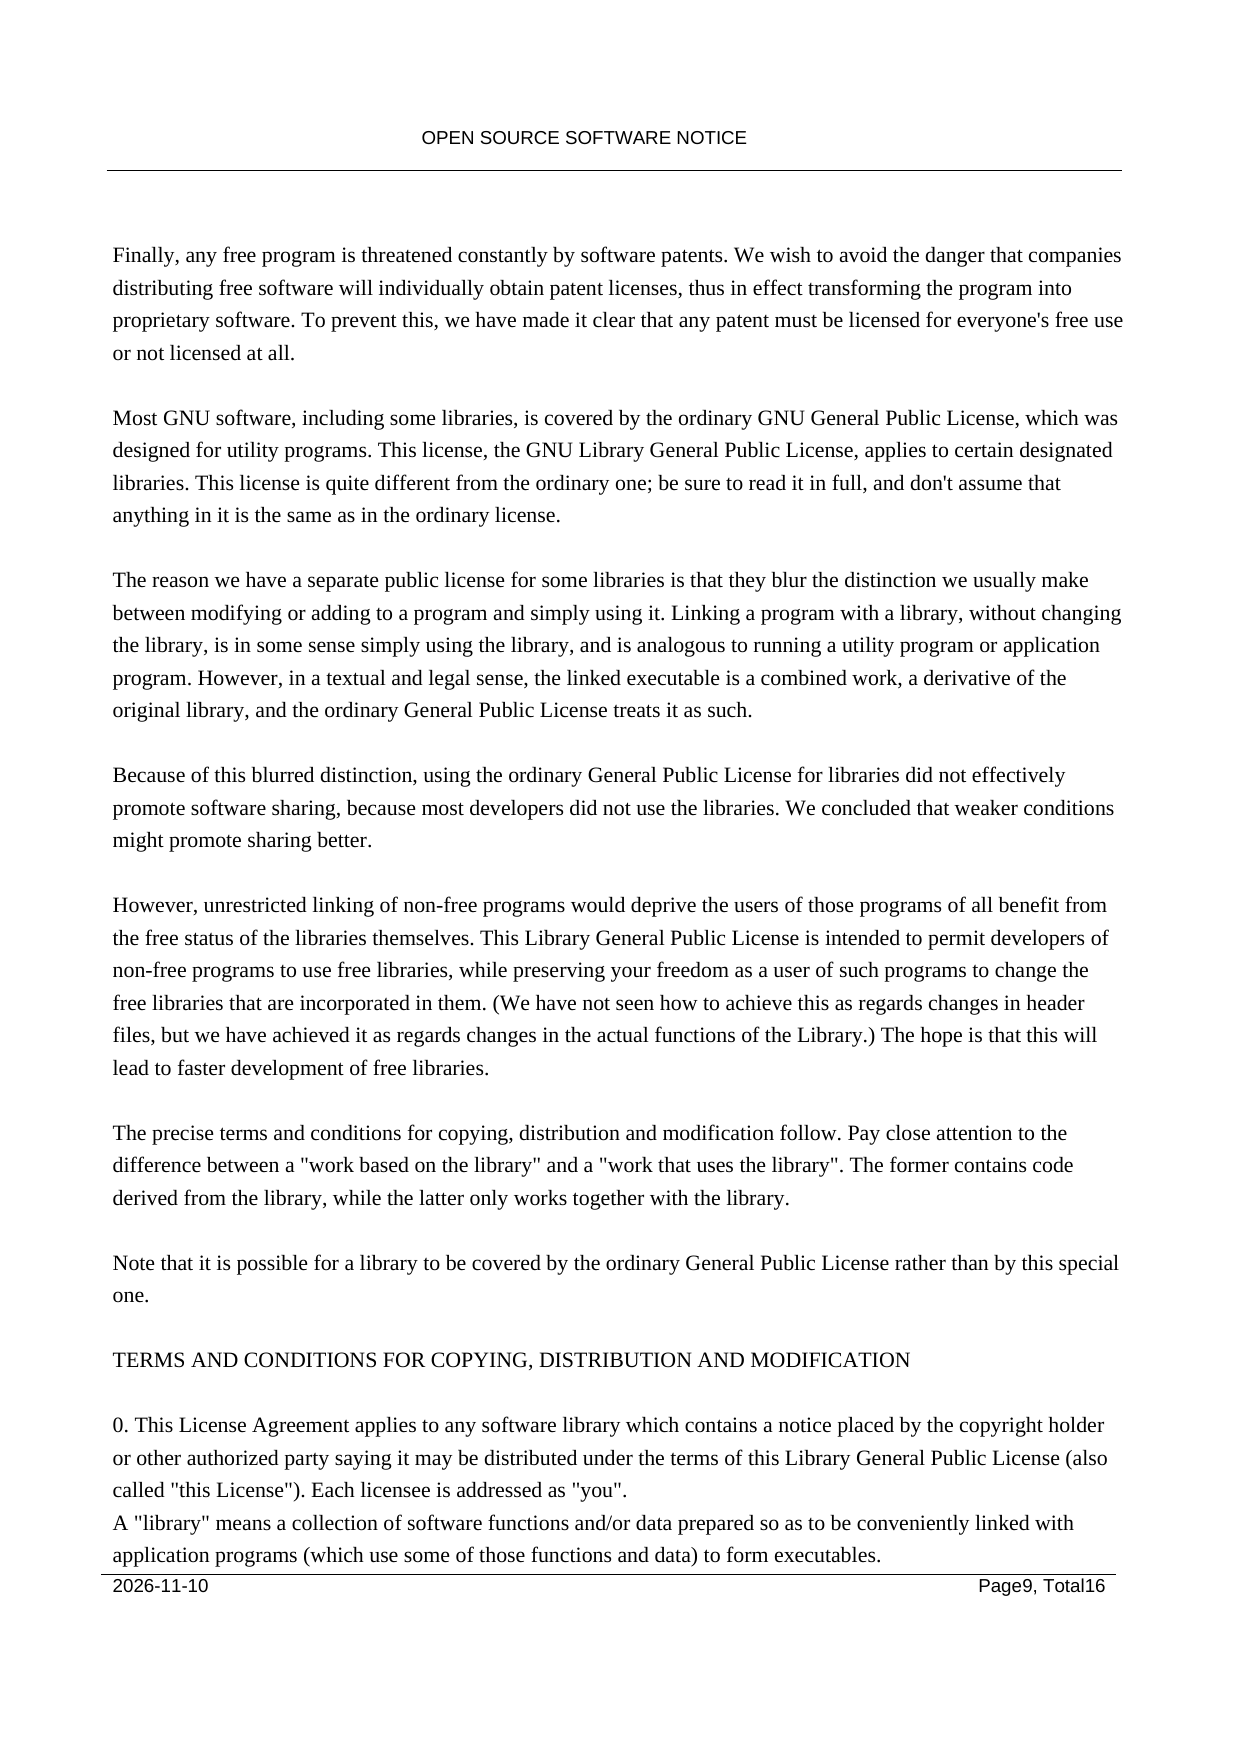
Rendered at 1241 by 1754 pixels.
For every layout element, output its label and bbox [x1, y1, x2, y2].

text [112, 206, 1128, 1571]
